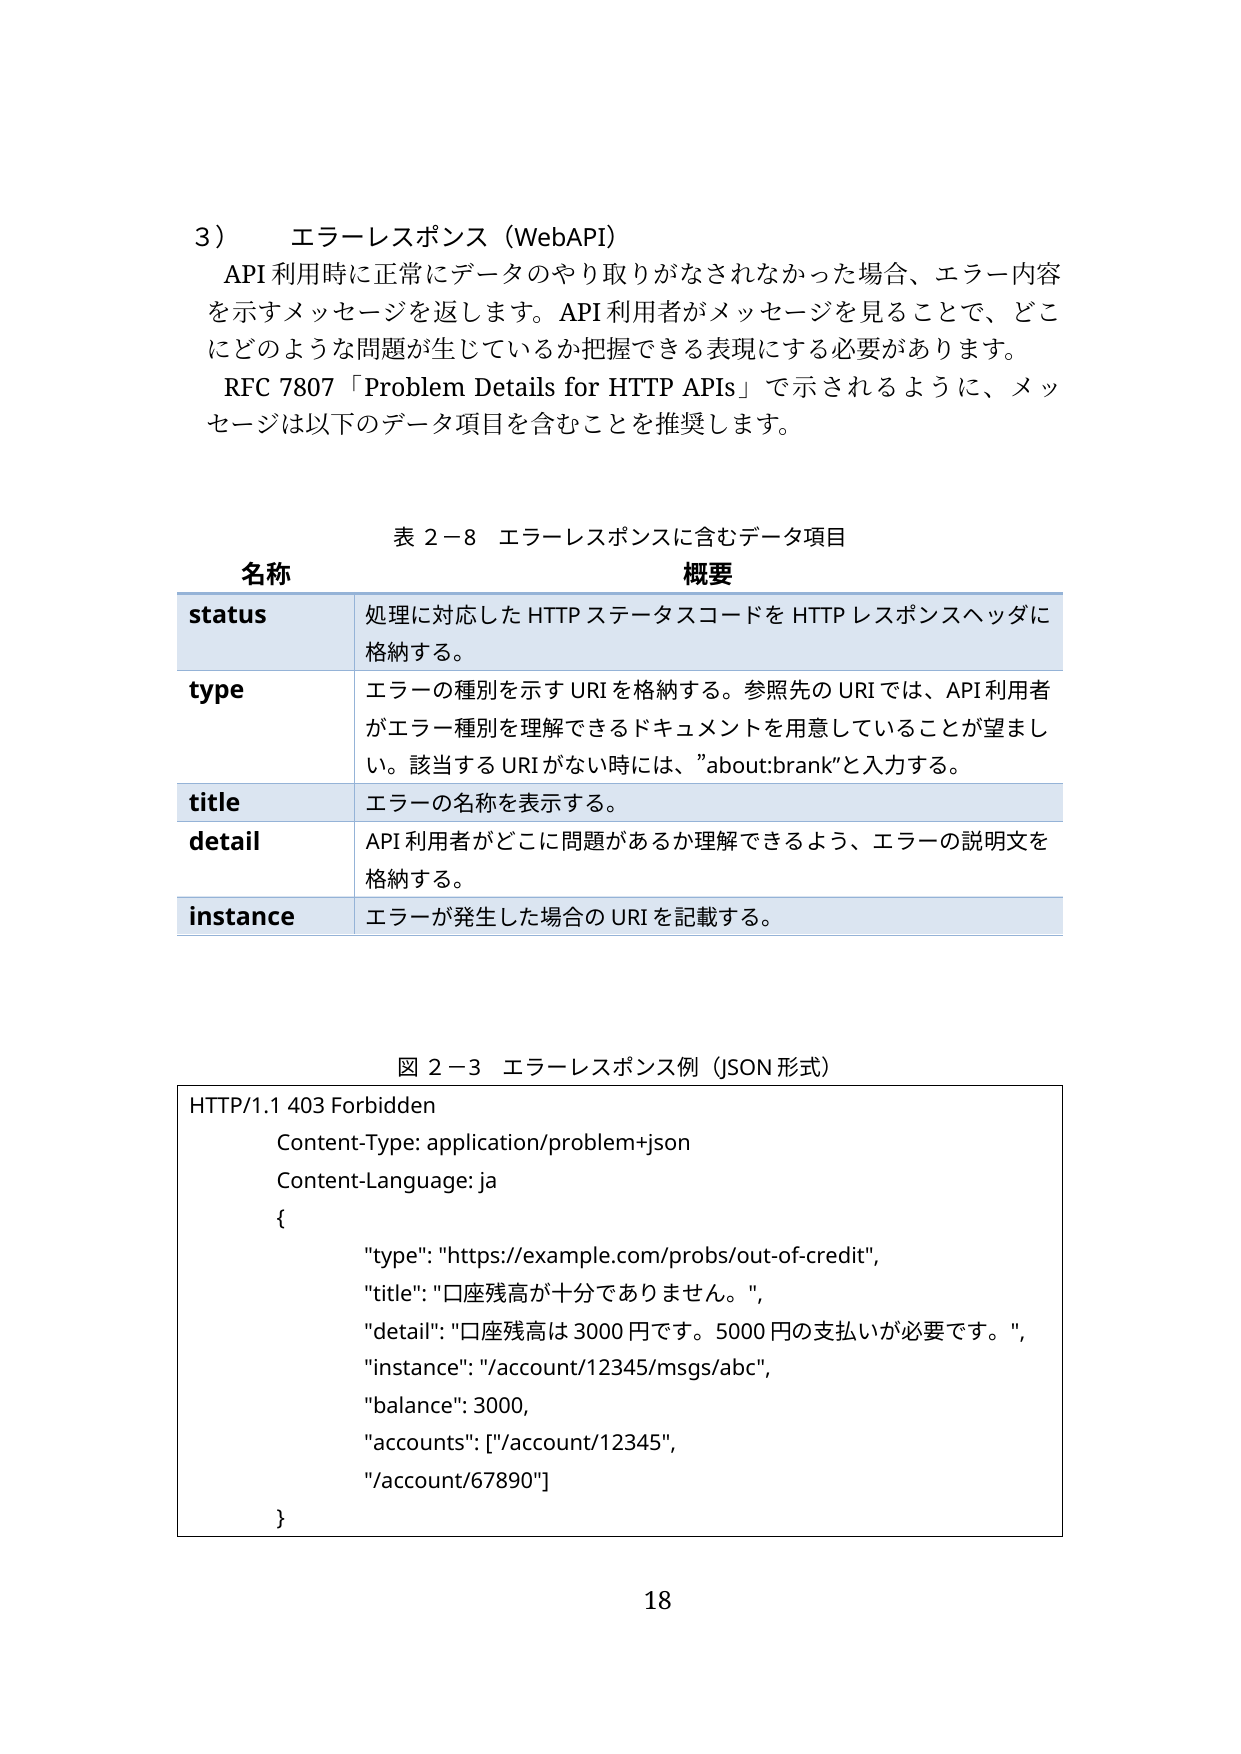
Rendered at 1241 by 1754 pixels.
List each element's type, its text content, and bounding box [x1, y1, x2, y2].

table_cell instance [177, 898, 354, 934]
table_header 概要 [354, 554, 1063, 592]
text RFC 7807「Problem Details for HTTP APIs」で示されるように、メッセージは以下のデータ項目を含むことを推奨します。 [207, 367, 1063, 442]
table_cell API利用者がどこに問題があるか理解できるよう、エラーの説明文を格納する。 [355, 822, 1063, 896]
table_cell エラーが発生した場合のURIを記載する。 [355, 898, 1063, 934]
table_header 名称 [177, 554, 354, 592]
table_cell 処理に対応したHTTPステータスコードをHTTPレスポンスヘッダに格納する。 [355, 595, 1063, 670]
table_header HTTP/1.1 403 Forbidden Content-Type: application/problem+json Content-Language: ja { "type": "https://example.com/probs/out-of-credit", "title": "口座残高が十分でありません。", "detail": "口座残高は3000円です。5000円の支払いが必要です。", "instance": "/account/12345/msgs/abc", "balance": 3000, "accounts": ["/account/12345", "/account/67890"] } [178, 1086, 1062, 1536]
subtitle エラーレスポンス（WebAPI） [190, 217, 1063, 254]
table_cell detail [177, 822, 354, 896]
table_cell title [177, 784, 354, 821]
table_cell エラーの名称を表示する。 [355, 784, 1063, 821]
table_cell status [177, 595, 354, 670]
text API利用時に正常にデータのやり取りがなされなかった場合、エラー内容を示すメッセージを返します。API利用者がメッセージを見ることで、どこにどのような問題が生じているか把握できる表現にする必要があります。 [207, 254, 1063, 367]
text 図 ２－３ エラーレスポンス例（JSON形式） [177, 1047, 1063, 1085]
table_cell エラーの種別を示すURIを格納する。参照先のURIでは、API利用者がエラー種別を理解できるドキュメントを用意していることが望ましい。該当するURIがない時には、”about:brank”と入力する。 [355, 671, 1063, 783]
table_cell type [177, 671, 354, 783]
